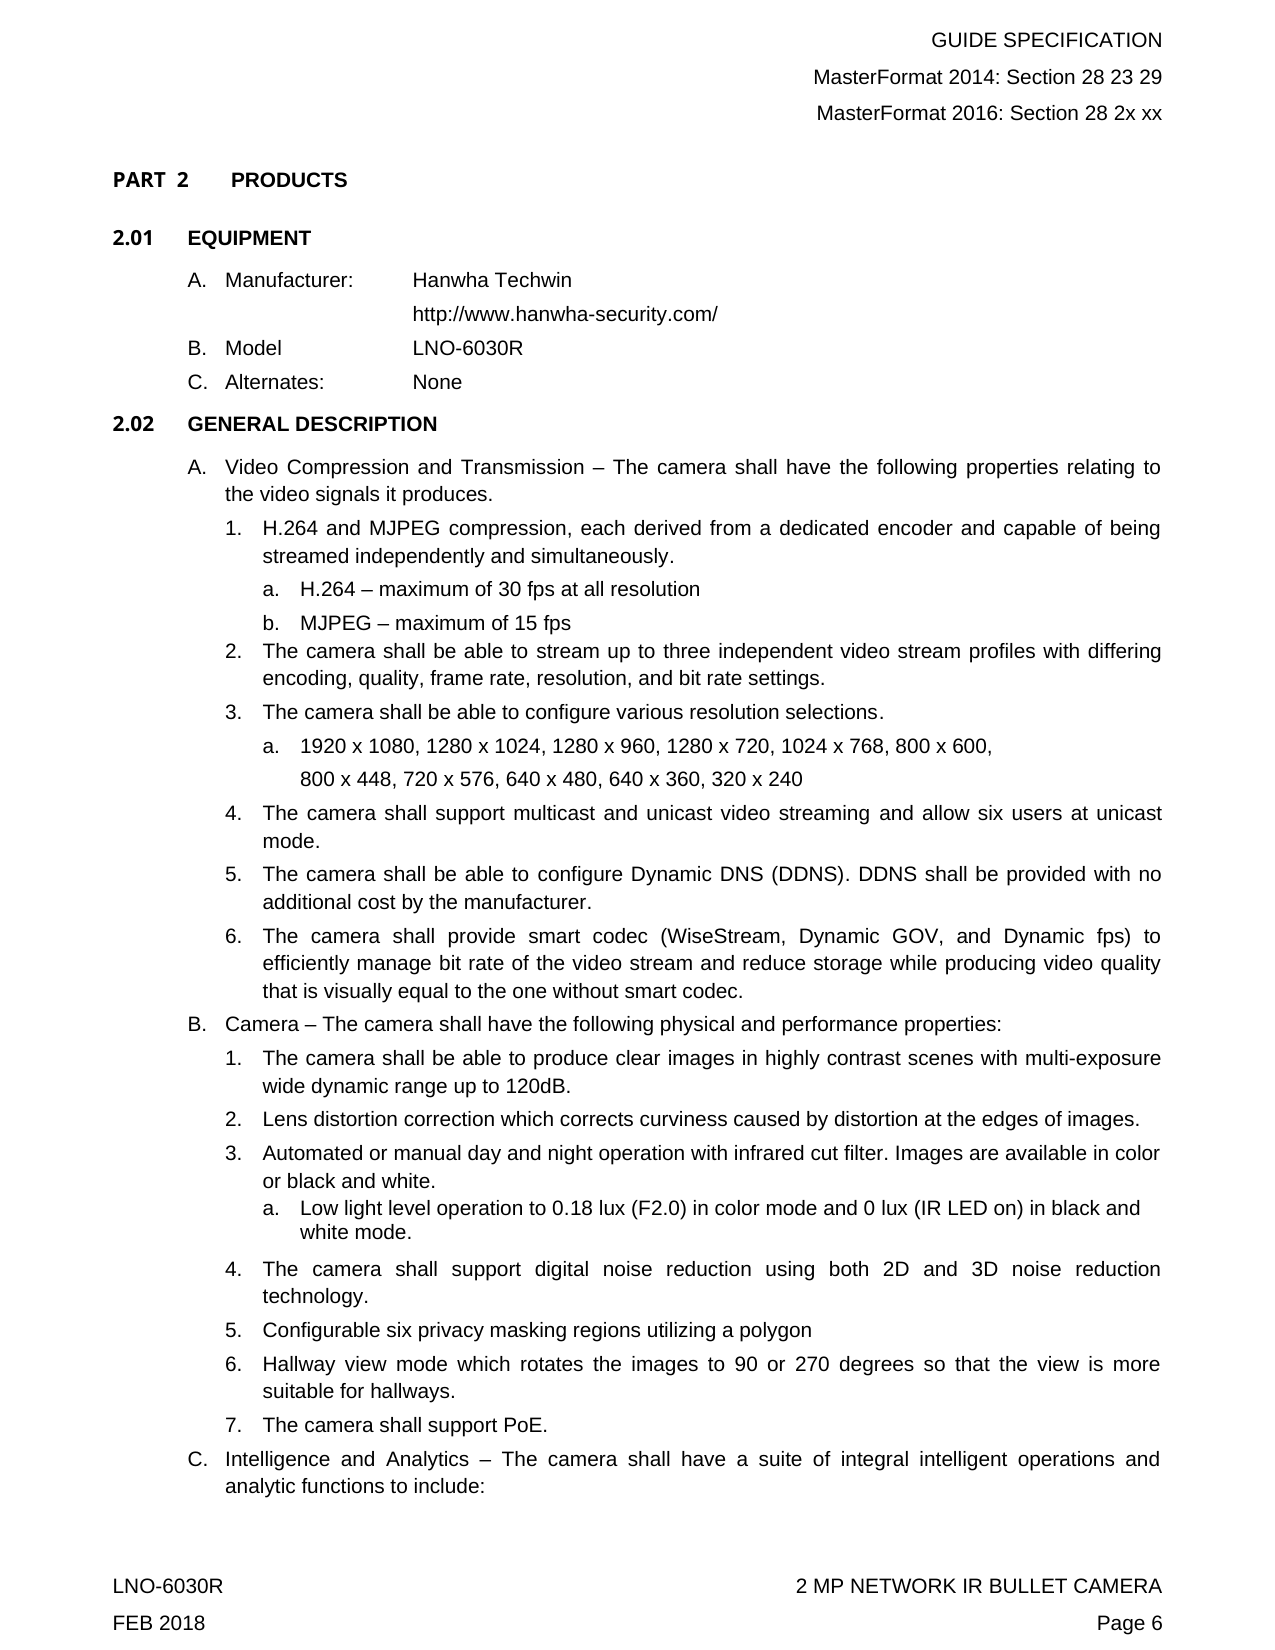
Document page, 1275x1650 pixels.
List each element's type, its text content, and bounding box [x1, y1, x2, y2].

list H.264 – maximum of 30 fps at all resolution [262, 577, 1162, 601]
list The camera shall be able to configure Dynamic DNS (DDNS). DDNS shall be provided with no additional cost by the manufacturer. [225, 862, 1162, 914]
list EQUIPMENT [112, 223, 1162, 252]
list The camera shall be able to configure various resolution selections. [225, 700, 1162, 724]
list Lens distortion correction which corrects curviness caused by distortion at the edges of images. [225, 1107, 1162, 1131]
list Alternates: None [187, 369, 1162, 393]
list Model LNO-6030R [187, 336, 1162, 360]
list Configurable six privacy masking regions utilizing a polygon [225, 1318, 1162, 1342]
list The camera shall be able to produce clear images in highly contrast scenes with multi-exposure wide dynamic range up to 120dB. [225, 1046, 1162, 1097]
text 800 x 448, 720 x 576, 640 x 480, 640 x 360, 320 x 240 [300, 767, 1162, 791]
list The camera shall provide smart codec (WiseStream, Dynamic GOV, and Dynamic fps) to efficiently manage bit rate of the video stream and reduce storage while producing video quality that is visually equal to the one without smart codec. [225, 923, 1162, 1002]
list The camera shall support PoE. [225, 1413, 1162, 1437]
list Intelligence and Analytics – The camera shall have a suite of integral intelligent operations and analytic functions to include: [187, 1446, 1162, 1498]
list Low light level operation to 0.18 lux (F2.0) in color mode and 0 lux (IR LED on) in black and white mode. [262, 1196, 1162, 1244]
text http://www.hanwha-security.com/ [412, 302, 1162, 326]
list 1920 x 1080, 1280 x 1024, 1280 x 960, 1280 x 720, 1024 x 768, 800 x 600, [262, 733, 1162, 757]
list Camera – The camera shall have the following physical and performance properties: [187, 1012, 1162, 1036]
list Automated or manual day and night operation with infrared cut filter. Images are available in color or black and white. [225, 1141, 1162, 1192]
list Video Compression and Transmission – The camera shall have the following properties relating to the video signals it produces. [187, 455, 1162, 506]
list Hallway view mode which rotates the images to 90 or 270 degrees so that the view is more suitable for hallways. [225, 1351, 1162, 1403]
list PRODUCTS [112, 166, 1162, 194]
list MJPEG – maximum of 15 fps [262, 611, 1162, 635]
list The camera shall be able to stream up to three independent video stream profiles with differing encoding, quality, frame rate, resolution, and bit rate settings. [225, 638, 1162, 690]
list The camera shall support digital noise reduction using both 2D and 3D noise reduction technology. [225, 1256, 1162, 1308]
list Manufacturer: Hanwha Techwin [187, 268, 1162, 292]
list The camera shall support multicast and unicast video streaming and allow six users at unicast mode. [225, 801, 1162, 852]
list H.264 and MJPEG compression, each derived from a dedicated encoder and capable of being streamed independently and simultaneously. [225, 516, 1162, 567]
list GENERAL DESCRIPTION [112, 409, 1162, 438]
